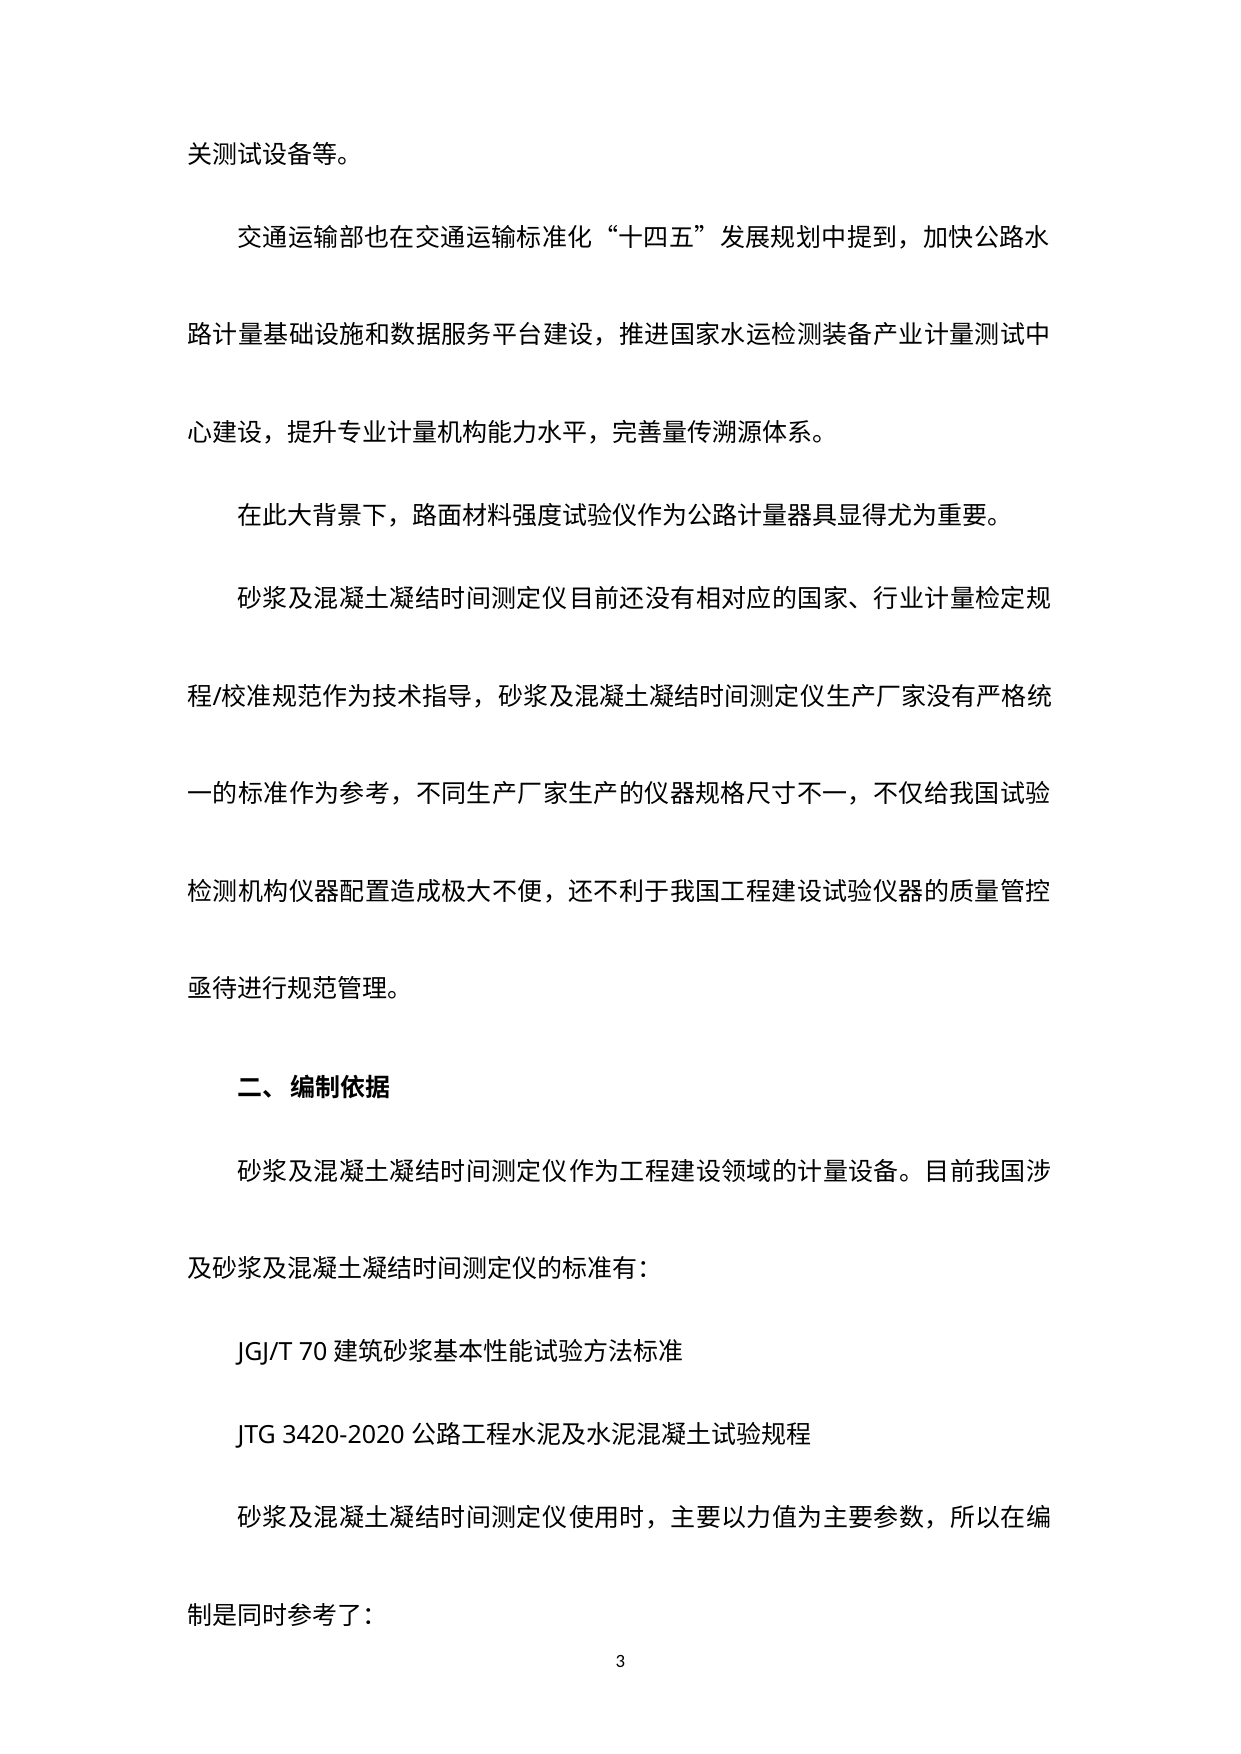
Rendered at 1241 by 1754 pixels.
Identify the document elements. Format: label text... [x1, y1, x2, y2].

text 砂浆及混凝土凝结时间测定仪目前还没有相对应的国家、行业计量检定规程/校准规范作为技术指导，砂浆及混凝土凝结时间测定仪生产厂家没有严格统一的标准作为参考，不同生产厂家生产的仪器规格尺寸不一，不仅给我国试验检测机构仪器配置造成极大不便，还不利于我国工程建设试验仪器的质量管控，亟待进行规范管理。 [187, 564, 1053, 1019]
text 砂浆及混凝土凝结时间测定仪使用时，主要以力值为主要参数，所以在编制是同时参考了： [187, 1483, 1053, 1646]
text 在此大背景下，路面材料强度试验仪作为公路计量器具显得尤为重要。 [187, 481, 1053, 546]
text JGJ/T 70 建筑砂浆基本性能试验方法标准 [187, 1317, 1053, 1382]
text 砂浆及混凝土凝结时间测定仪作为工程建设领域的计量设备。目前我国涉及砂浆及混凝土凝结时间测定仪的标准有： [187, 1137, 1053, 1299]
list 编制依据 [237, 1053, 1053, 1118]
text 交通运输部也在交通运输标准化“十四五”发展规划中提到，加快公路水路计量基础设施和数据服务平台建设，推进国家水运检测装备产业计量测试中心建设，提升专业计量机构能力水平，完善量传溯源体系。 [187, 203, 1053, 463]
text JTG 3420-2020 公路工程水泥及水泥混凝土试验规程 [187, 1400, 1053, 1465]
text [187, 120, 1053, 185]
